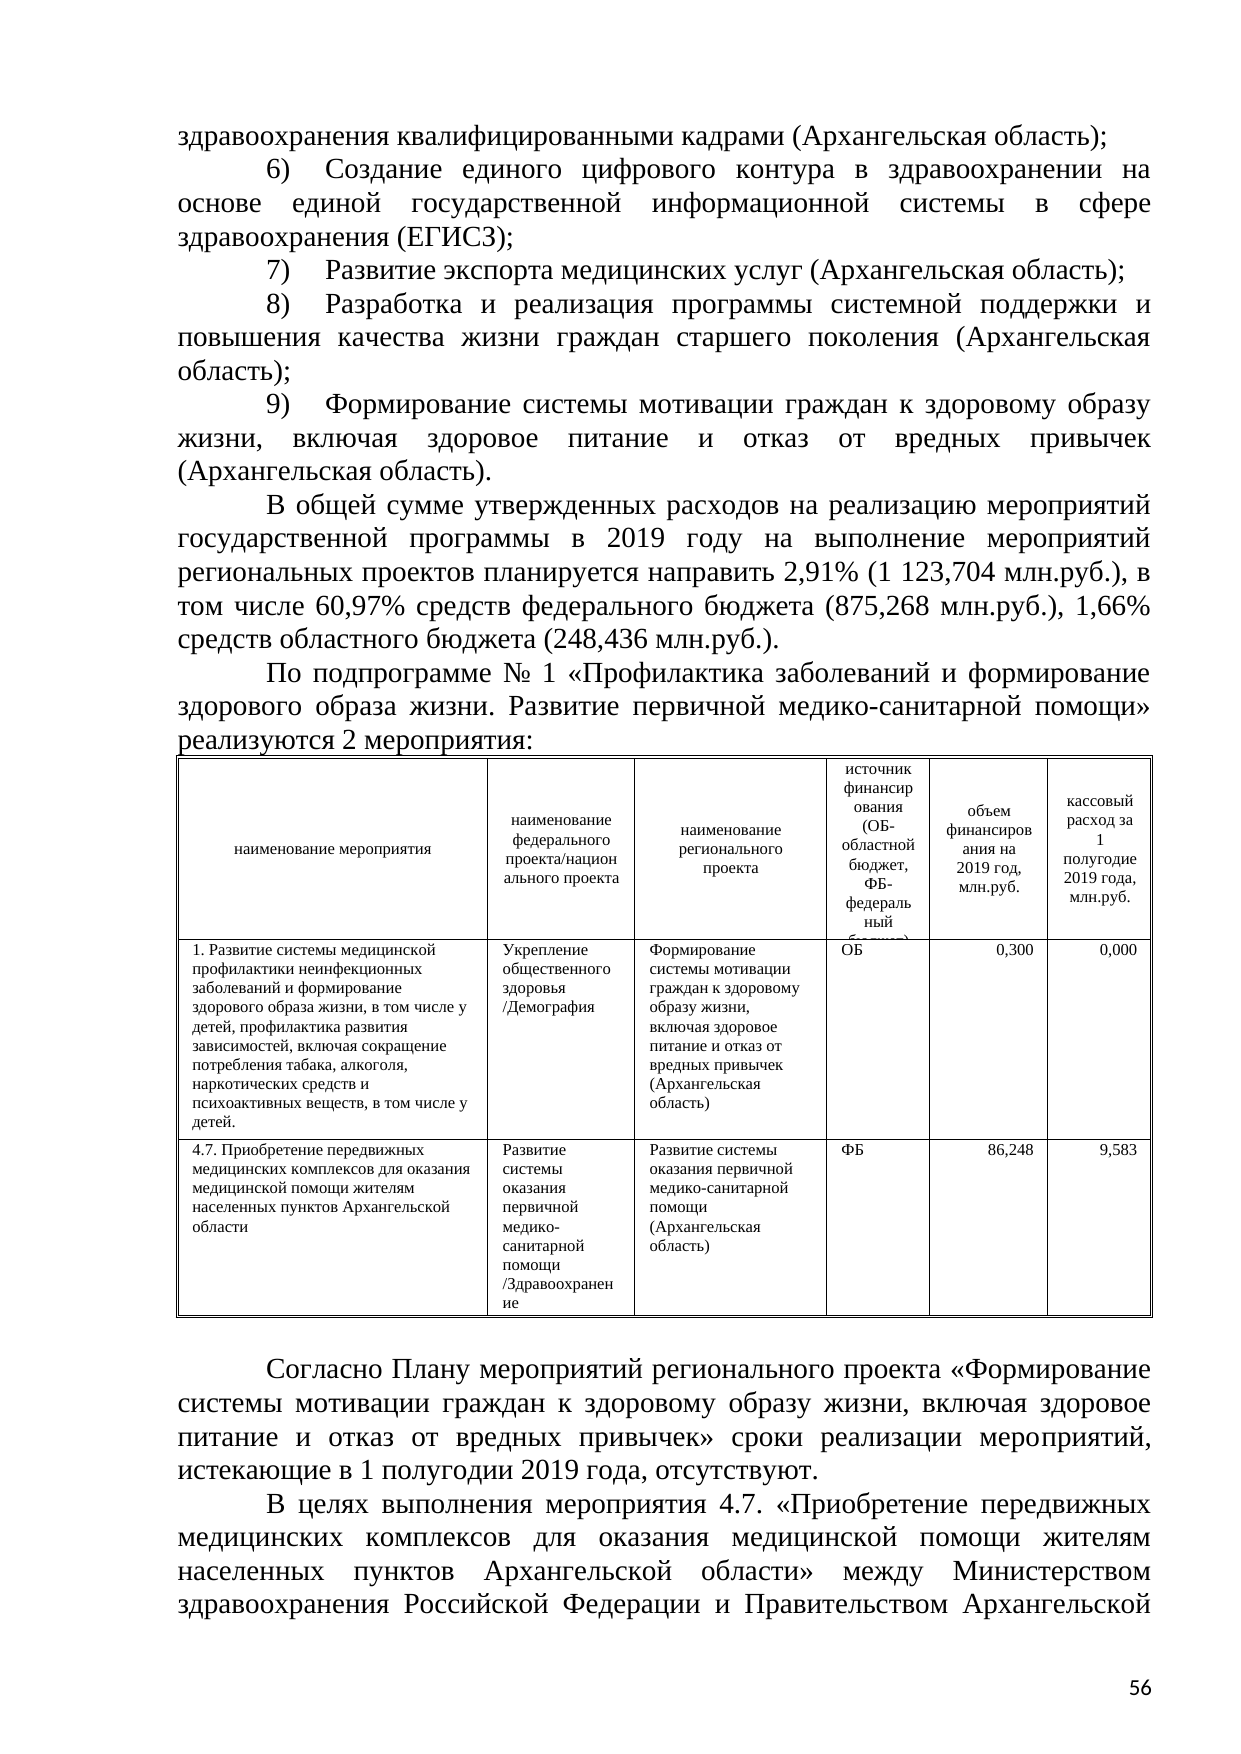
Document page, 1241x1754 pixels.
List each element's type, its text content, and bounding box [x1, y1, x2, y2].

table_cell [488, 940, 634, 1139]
text Согласно Плану мероприятий регионального проекта «Формирование системы мотивации граждан к здоровому образу жизни, включая здоровое питание и отказ от вредных привычек» сроки реализации мероприятий, истекающие в 1 полугодии 2019 года, отсутствуют. [177, 1352, 1152, 1486]
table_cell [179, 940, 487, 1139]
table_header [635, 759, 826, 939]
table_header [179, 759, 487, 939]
list Формирование системы мотивации граждан к здоровому образу жизни, включая здоровое питание и отказ от вредных привычек (Архангельская область). [177, 386, 1152, 487]
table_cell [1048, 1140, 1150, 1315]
text В общей сумме утвержденных расходов на реализацию мероприятий государственной программы в 2019 году на выполнение мероприятий региональных проектов планируется направить 2,91% (1 123,704 млн.руб.), в том числе 60,97% средств федерального бюджета (875,268 млн.руб.), 1,66% средств областного бюджета (248,436 млн.руб.). [177, 487, 1152, 655]
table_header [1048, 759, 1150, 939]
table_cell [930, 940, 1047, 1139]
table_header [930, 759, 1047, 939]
list Развитие экспорта медицинских услуг (Архангельская область); [177, 252, 1152, 286]
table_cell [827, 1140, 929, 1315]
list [177, 118, 1152, 152]
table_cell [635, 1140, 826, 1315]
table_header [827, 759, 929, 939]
list Разработка и реализация программы системной поддержки и повышения качества жизни граждан старшего поколения (Архангельская область); [177, 286, 1152, 386]
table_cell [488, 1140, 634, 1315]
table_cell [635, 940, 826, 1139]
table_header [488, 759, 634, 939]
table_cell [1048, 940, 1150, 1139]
list Создание единого цифрового контура в здравоохранении на основе единой государственной информационной системы в сфере здравоохранения (ЕГИСЗ); [177, 152, 1152, 252]
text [177, 1486, 1152, 1620]
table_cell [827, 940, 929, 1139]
text По подпрограмме № 1 «Профилактика заболеваний и формирование здорового образа жизни. Развитие первичной медико-санитарной помощи» реализуются 2 мероприятия: [177, 655, 1152, 755]
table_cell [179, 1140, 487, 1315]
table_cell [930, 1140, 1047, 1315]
